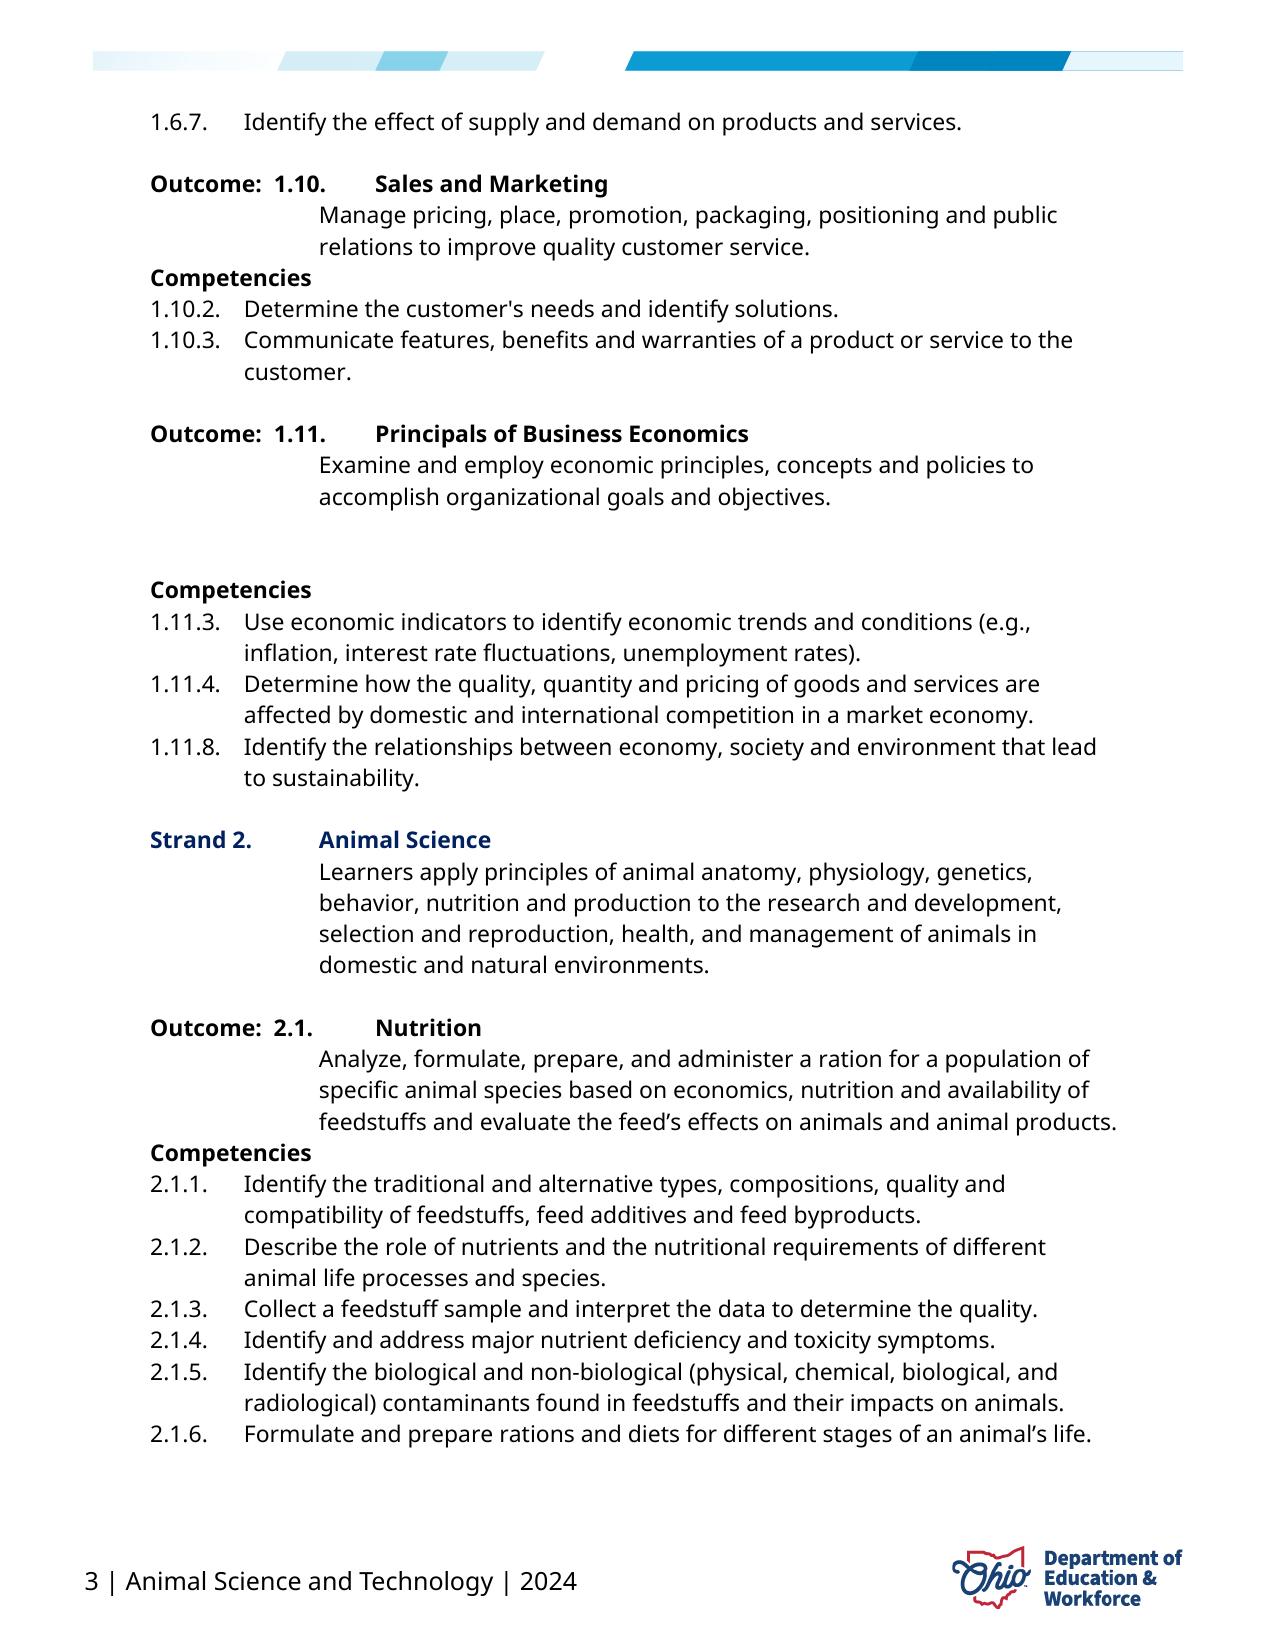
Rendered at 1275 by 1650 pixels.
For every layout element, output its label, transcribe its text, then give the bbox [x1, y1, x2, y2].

text 1.10.3. Communicate features, benefits and warranties of a product or service to the customer. [150, 324, 1125, 387]
text Outcome: 2.1. Nutrition [150, 1012, 1125, 1043]
text 1.6.7. Identify the effect of supply and demand on products and services. [150, 105, 1125, 137]
text 2.1.4. Identify and address major nutrient deficiency and toxicity symptoms. [150, 1324, 1125, 1355]
text 1.11.3. Use economic indicators to identify economic trends and conditions (e.g., inflation, interest rate fluctuations, unemployment rates). [150, 605, 1125, 668]
text 1.10.2. Determine the customer's needs and identify solutions. [150, 293, 1125, 324]
text Outcome: 1.10. Sales and Marketing [150, 168, 1125, 199]
text 2.1.1. Identify the traditional and alternative types, compositions, quality and compatibility of feedstuffs, feed additives and feed byproducts. [150, 1168, 1125, 1230]
text Outcome: 1.11. Principals of Business Economics [150, 418, 1125, 449]
text 2.1.3. Collect a feedstuff sample and interpret the data to determine the quality. [150, 1293, 1125, 1324]
text 2.1.2. Describe the role of nutrients and the nutritional requirements of different animal life processes and species. [150, 1230, 1125, 1293]
text Examine and employ economic principles, concepts and policies to accomplish organizational goals and objectives. [319, 449, 1125, 512]
picture [8, 19, 1267, 1647]
text Analyze, formulate, prepare, and administer a ration for a population of specific animal species based on economics, nutrition and availability of feedstuffs and evaluate the feed’s effects on animals and animal products. [150, 1043, 1125, 1137]
text 1.11.4. Determine how the quality, quantity and pricing of goods and services are affected by domestic and international competition in a market economy. [150, 668, 1125, 730]
text Manage pricing, place, promotion, packaging, positioning and public relations to improve quality customer service. [319, 199, 1125, 262]
text Learners apply principles of animal anatomy, physiology, genetics, behavior, nutrition and production to the research and development, selection and reproduction, health, and management of animals in domestic and natural environments. [319, 855, 1125, 980]
text Strand 2. Animal Science [150, 824, 1125, 855]
text 1.11.8. Identify the relationships between economy, society and environment that lead to sustainability. [150, 730, 1125, 793]
text 2.1.5. Identify the biological and non-biological (physical, chemical, biological, and radiological) contaminants found in feedstuffs and their impacts on animals. [150, 1355, 1125, 1418]
text Competencies [150, 574, 1125, 605]
text Competencies [150, 1137, 1125, 1168]
text 2.1.6. Formulate and prepare rations and diets for different stages of an animal’s life. [150, 1418, 1125, 1449]
text Competencies [150, 262, 1125, 293]
